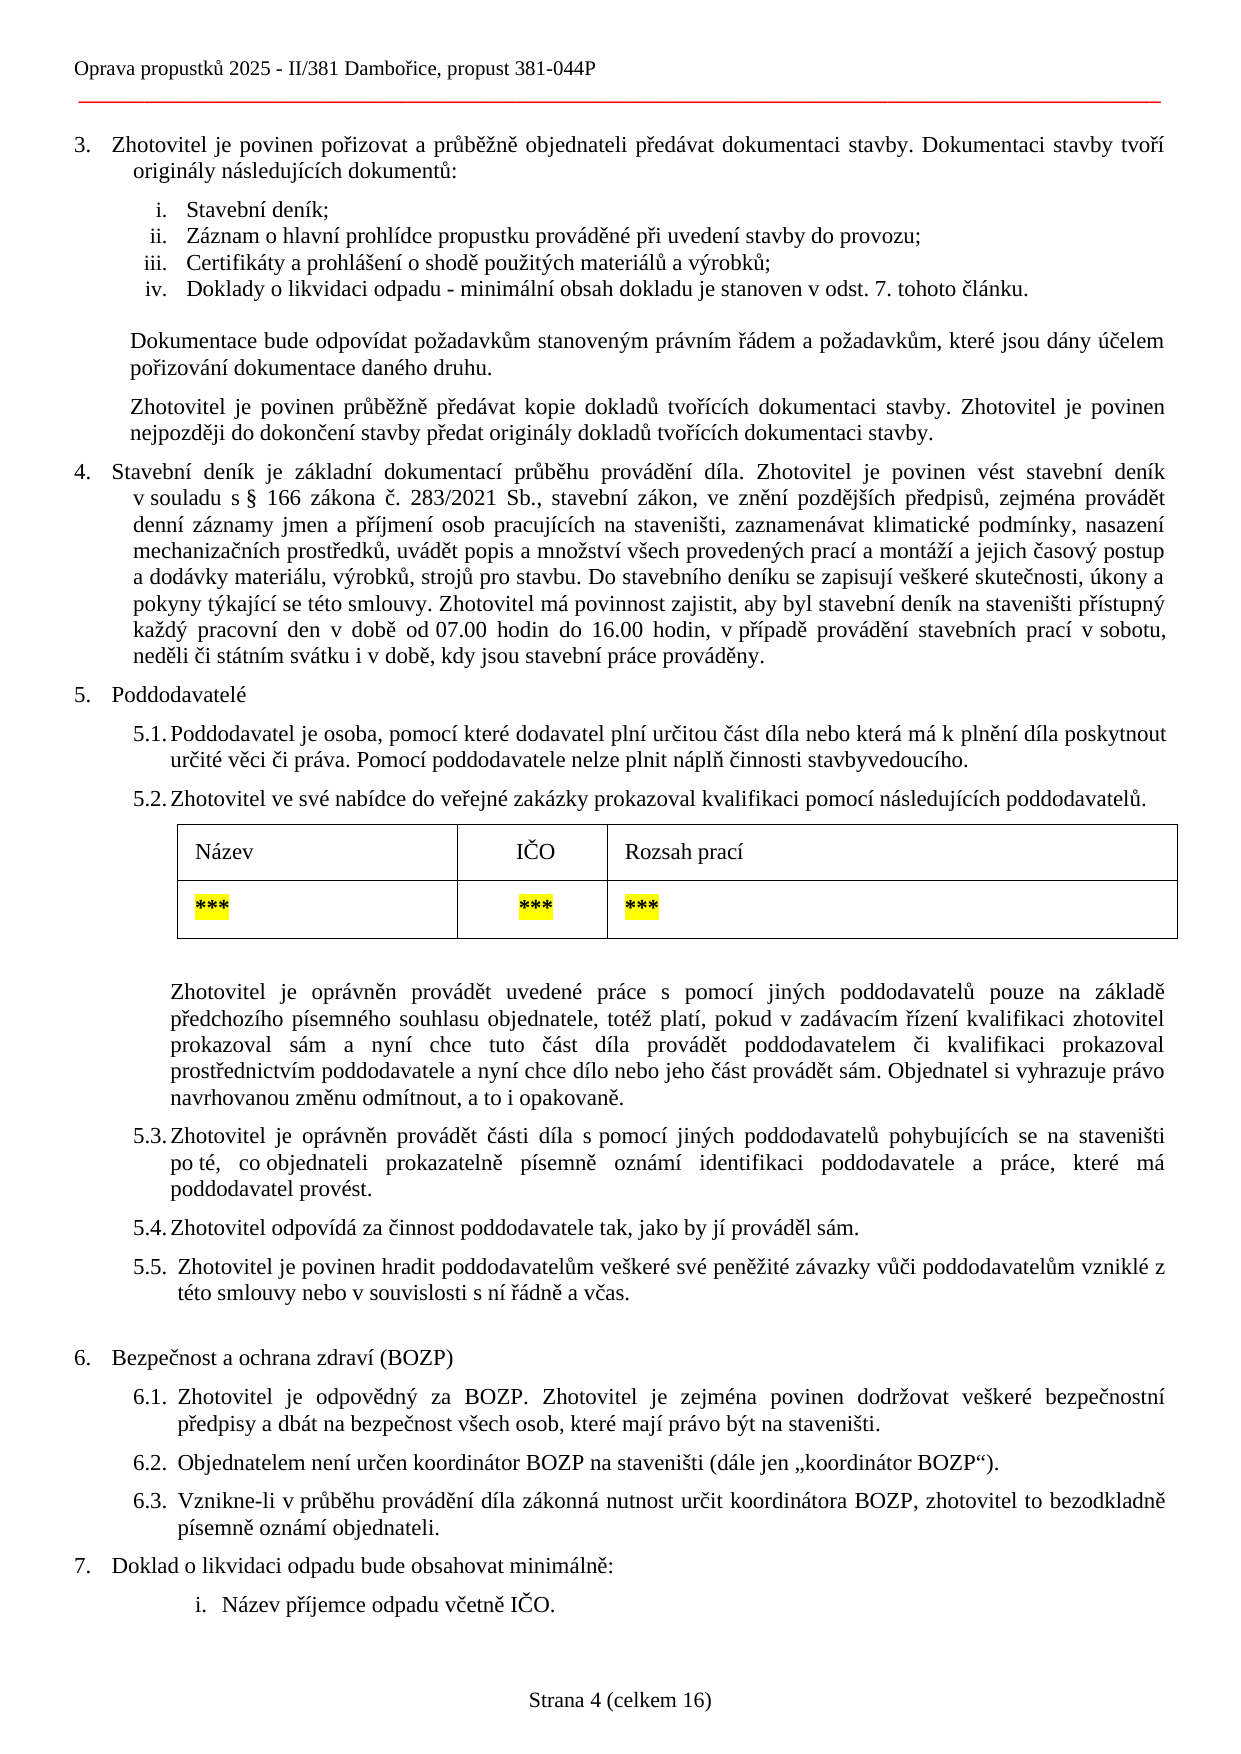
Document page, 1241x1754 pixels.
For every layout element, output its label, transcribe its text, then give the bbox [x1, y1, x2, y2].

list Stavební deník je základní dokumentací průběhu provádění díla. Zhotovitel je povinen vést stavební deník v souladu s § 166 zákona č. 283/2021 Sb., stavební zákon, ve znění pozdějších předpisů, zejména provádět denní záznamy jmen a příjmení osob pracujících na staveništi, zaznamenávat klimatické podmínky, nasazení mechanizačních prostředků, uvádět popis a množství všech provedených prací a montáží a jejich časový postup a dodávky materiálu, výrobků, strojů pro stavbu. Do stavebního deníku se zapisují veškeré skutečnosti, úkony a pokyny týkající se této smlouvy. Zhotovitel má povinnost zajistit, aby byl stavební deník na staveništi přístupný každý pracovní den v době od 07.00 hodin do 16.00 hodin, v případě provádění stavebních prací v sobotu, neděli či státním svátku i v době, kdy jsou stavební práce prováděny. [74, 458, 1166, 669]
list Poddodavatel je osoba, pomocí které dodavatel plní určitou část díla nebo která má k plnění díla poskytnout určité věci či práva. Pomocí poddodavatele nelze plnit náplň činnosti stavbyvedoucího. [133, 720, 1166, 773]
table_cell *** [178, 881, 457, 938]
list Název příjemce odpadu včetně IČO. [207, 1591, 1166, 1618]
list Zhotovitel je oprávněn provádět uvedené práce s pomocí jiných poddodavatelů pouze na základě předchozího písemného souhlasu objednatele, totéž platí, pokud v zadávacím řízení kvalifikaci zhotovitel prokazoval sám a nyní chce tuto část díla provádět poddodavatelem či kvalifikaci prokazoval prostřednictvím poddodavatele a nyní chce dílo nebo jeho část provádět sám. Objednatel si vyhrazuje právo navrhovanou změnu odmítnout, a to i opakovaně. [170, 978, 1166, 1110]
table_header Rozsah prací [608, 825, 1177, 880]
list Zhotovitel je povinen pořizovat a průběžně objednateli předávat dokumentaci stavby. Dokumentaci stavby tvoří originály následujících dokumentů: [74, 131, 1166, 183]
table_header Název [178, 825, 457, 880]
list Zhotovitel je oprávněn provádět části díla s pomocí jiných poddodavatelů pohybujících se na staveništi po té, co objednateli prokazatelně písemně oznámí identifikaci poddodavatele a práce, které má poddodavatel provést. [133, 1122, 1166, 1202]
list Objednatelem není určen koordinátor BOZP na staveništi (dále jen „koordinátor BOZP“). [133, 1448, 1166, 1475]
list Vznikne-li v průběhu provádění díla zákonná nutnost určit koordinátora BOZP, zhotovitel to bezodkladně písemně oznámí objednateli. [133, 1487, 1166, 1540]
list Doklad o likvidaci odpadu bude obsahovat minimálně: [74, 1553, 1166, 1579]
list Doklady o likvidaci odpadu - minimální obsah dokladu je stanoven v odst. 7. tohoto článku. [167, 275, 1166, 301]
table_header IČO [458, 825, 607, 880]
table_cell *** [608, 881, 1177, 938]
table_cell *** [458, 881, 607, 938]
list Zhotovitel je odpovědný za BOZP. Zhotovitel je zejména povinen dodržovat veškeré bezpečnostní předpisy a dbát na bezpečnost všech osob, které mají právo být na staveništi. [133, 1383, 1166, 1436]
list Zhotovitel odpovídá za činnost poddodavatele tak, jako by jí prováděl sám. [133, 1214, 1166, 1240]
list Certifikáty a prohlášení o shodě použitých materiálů a výrobků; [167, 248, 1166, 275]
list Záznam o hlavní prohlídce propustku prováděné při uvedení stavby do provozu; [167, 222, 1166, 248]
list Poddodavatelé [74, 681, 1166, 708]
list Bezpečnost a ochrana zdraví (BOZP) [74, 1344, 1166, 1371]
text Zhotovitel je povinen průběžně předávat kopie dokladů tvořících dokumentaci stavby. Zhotovitel je povinen nejpozději do dokončení stavby předat originály dokladů tvořících dokumentaci stavby. [130, 393, 1166, 446]
text Dokumentace bude odpovídat požadavkům stanoveným právním řádem a požadavkům, které jsou dány účelem pořizování dokumentace daného druhu. [130, 328, 1166, 380]
list Zhotovitel ve své nabídce do veřejné zakázky prokazoval kvalifikaci pomocí následujících poddodavatelů. [133, 785, 1166, 812]
list Zhotovitel je povinen hradit poddodavatelům veškeré své peněžité závazky vůči poddodavatelům vzniklé z této smlouvy nebo v souvislosti s ní řádně a včas. [133, 1253, 1166, 1306]
list Stavební deník; [167, 196, 1166, 222]
